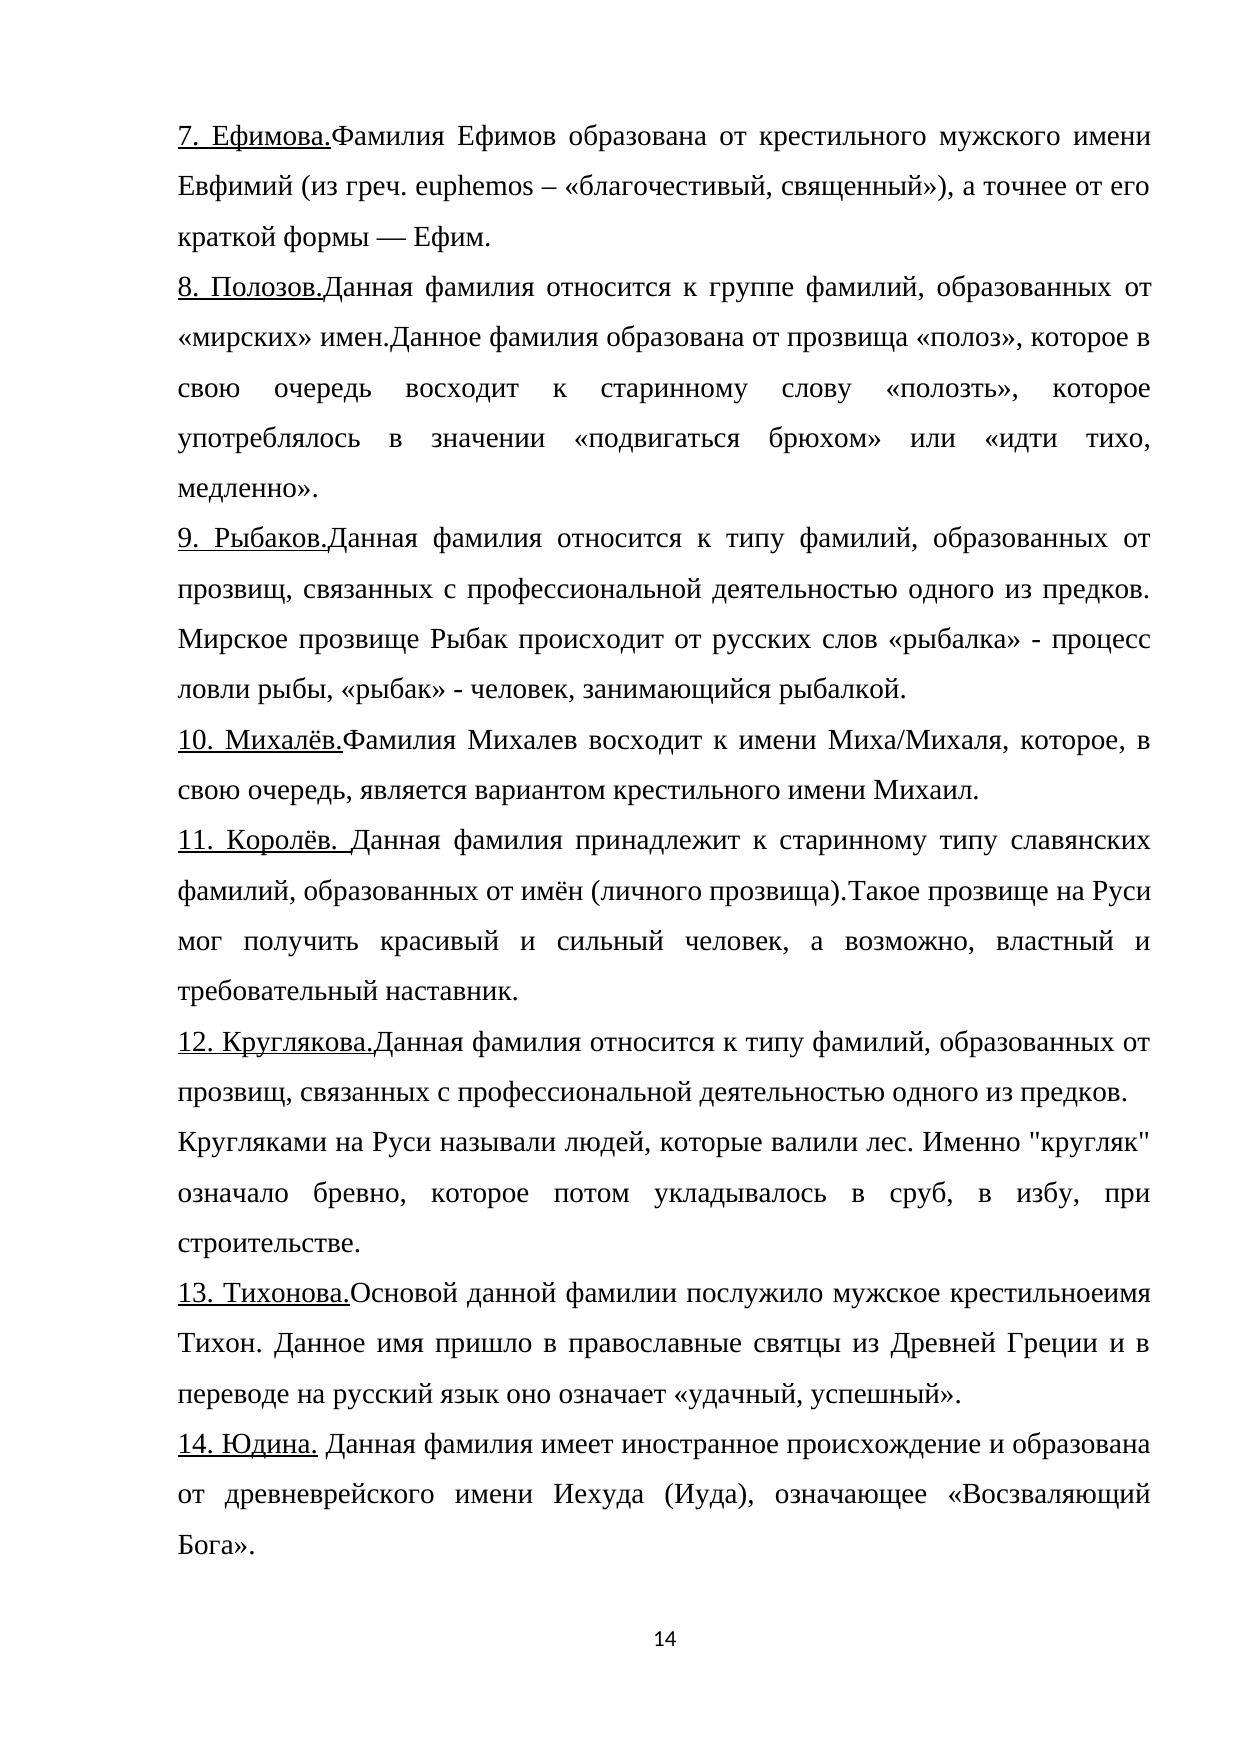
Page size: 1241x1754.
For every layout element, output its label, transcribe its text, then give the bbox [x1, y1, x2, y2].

text 12. Круглякова.Данная фамилия относится к типу фамилий, образованных от прозвищ, связанных с профессиональной деятельностью одного из предков. [177, 1024, 1152, 1108]
text 7. Ефимова.Фамилия Ефимов образована от крестильного мужского имени Евфимий (из греч. euphemos – «благочестивый, священный»), а точнее от его краткой формы — Ефим. [177, 118, 1152, 252]
text 11. Королёв. Данная фамилия принадлежит к старинному типу славянских фамилий, образованных от имён (личного прозвища).Такое прозвище на Руси мог получить красивый и сильный человек, а возможно, властный и требовательный наставник. [177, 822, 1152, 1007]
text 13. Тихонова.Основой данной фамилии послужило мужское крестильноеимя Тихон. Данное имя пришло в православные святцы из Древней Греции и в переводе на русский язык оно означает «удачный, успешный». [177, 1275, 1152, 1409]
text 8. Полозов.Данная фамилия относится к группе фамилий, образованных от «мирских» имен.Данное фамилия образована от прозвища «полоз», которое в свою очередь восходит к старинному слову «полозть», которое употреблялось в значении «подвигаться брюхом» или «идти тихо, медленно». [177, 269, 1152, 504]
text 14. Юдина. Данная фамилия имеет иностранное происхождение и образована от древневрейского имени Иехуда (Иуда), означающее «Восзваляющий Бога». [177, 1426, 1152, 1560]
text 9. Рыбаков.Данная фамилия относится к типу фамилий, образованных от прозвищ, связанных с профессиональной деятельностью одного из предков. Мирское прозвище Рыбак происходит от русских слов «рыбалка» - процесс ловли рыбы, «рыбак» - человек, занимающийся рыбалкой. [177, 521, 1152, 705]
text 10. Михалёв.Фамилия Михалев восходит к имени Миха/Михаля, которое, в свою очередь, является вариантом крестильного имени Михаил. [177, 722, 1152, 806]
text Кругляками на Руси называли людей, которые валили лес. Именно "кругляк" означало бревно, которое потом укладывалось в сруб, в избу, при строительстве. [177, 1124, 1152, 1258]
